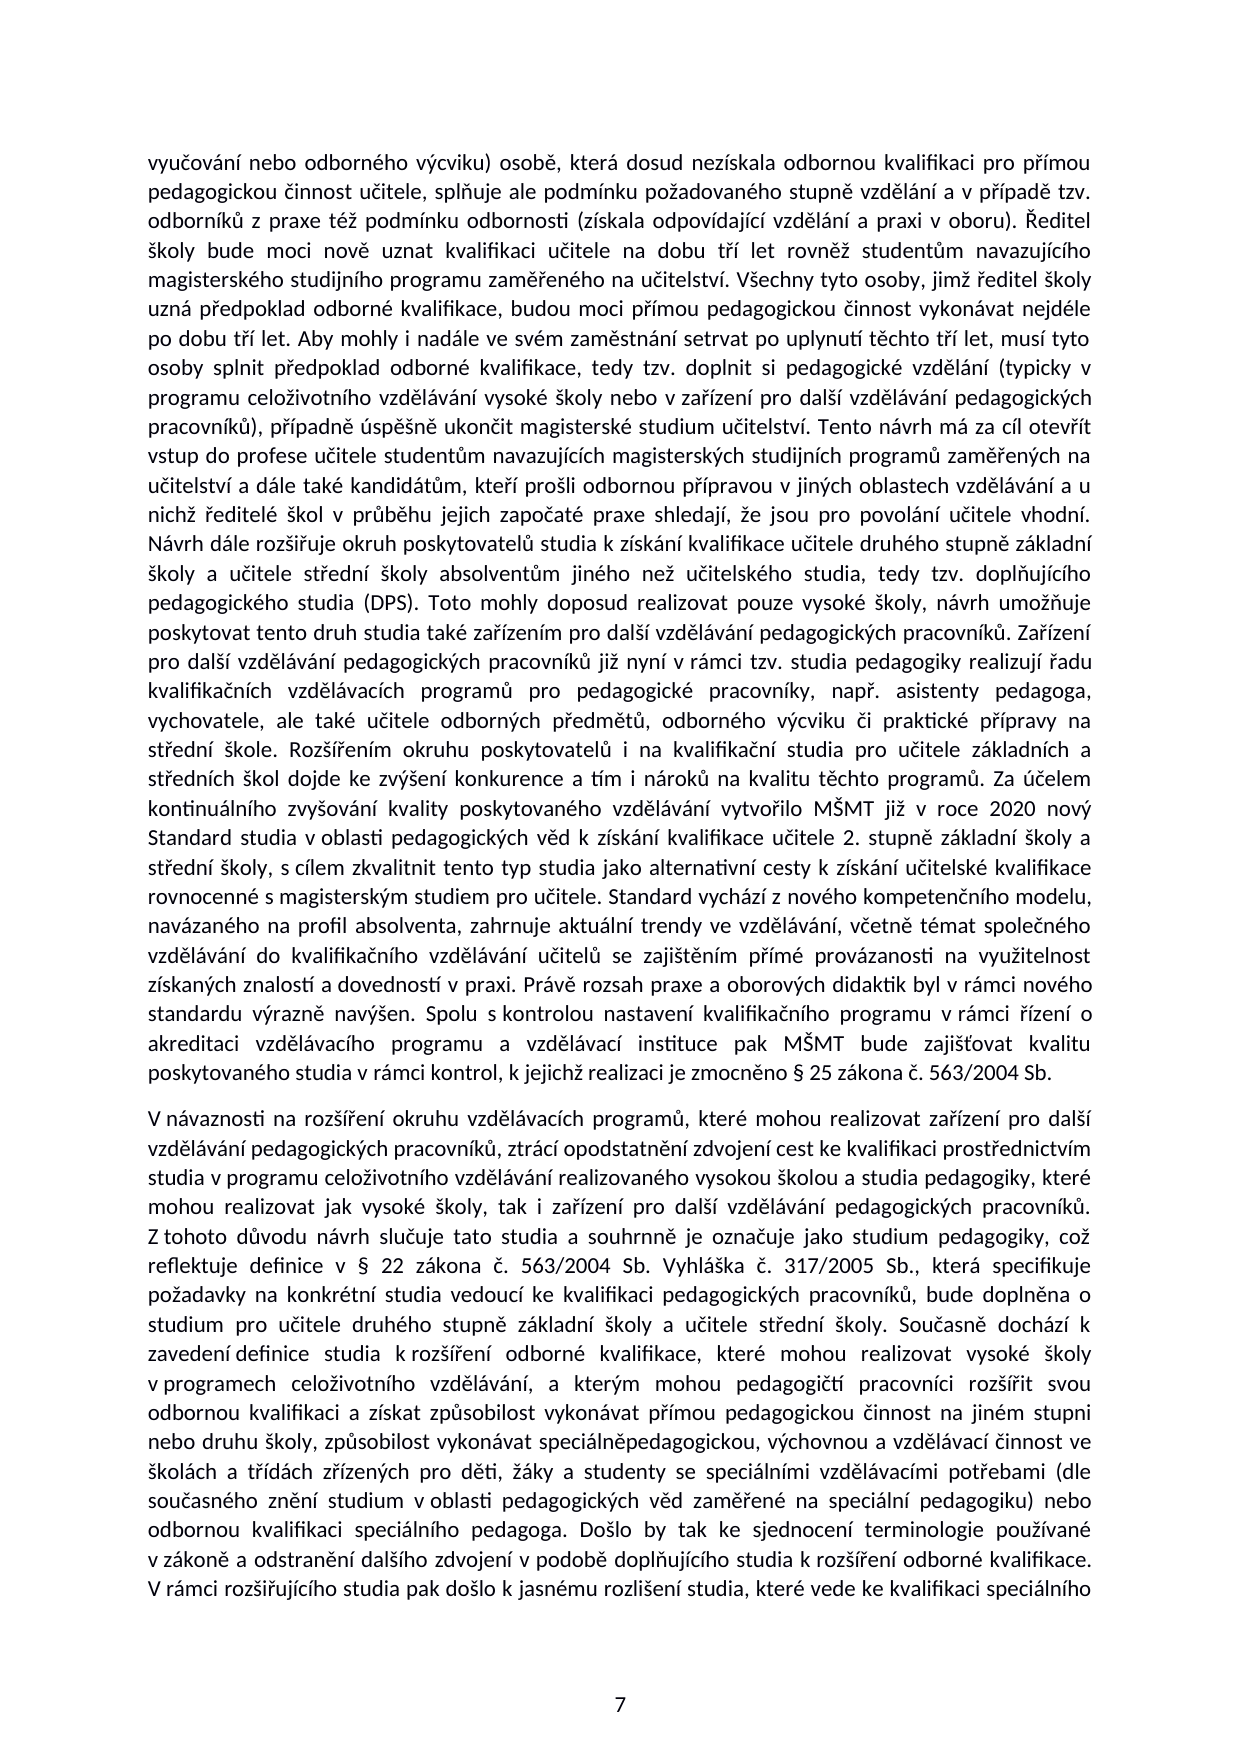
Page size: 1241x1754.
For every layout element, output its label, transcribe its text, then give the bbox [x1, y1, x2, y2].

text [148, 1104, 1093, 1602]
